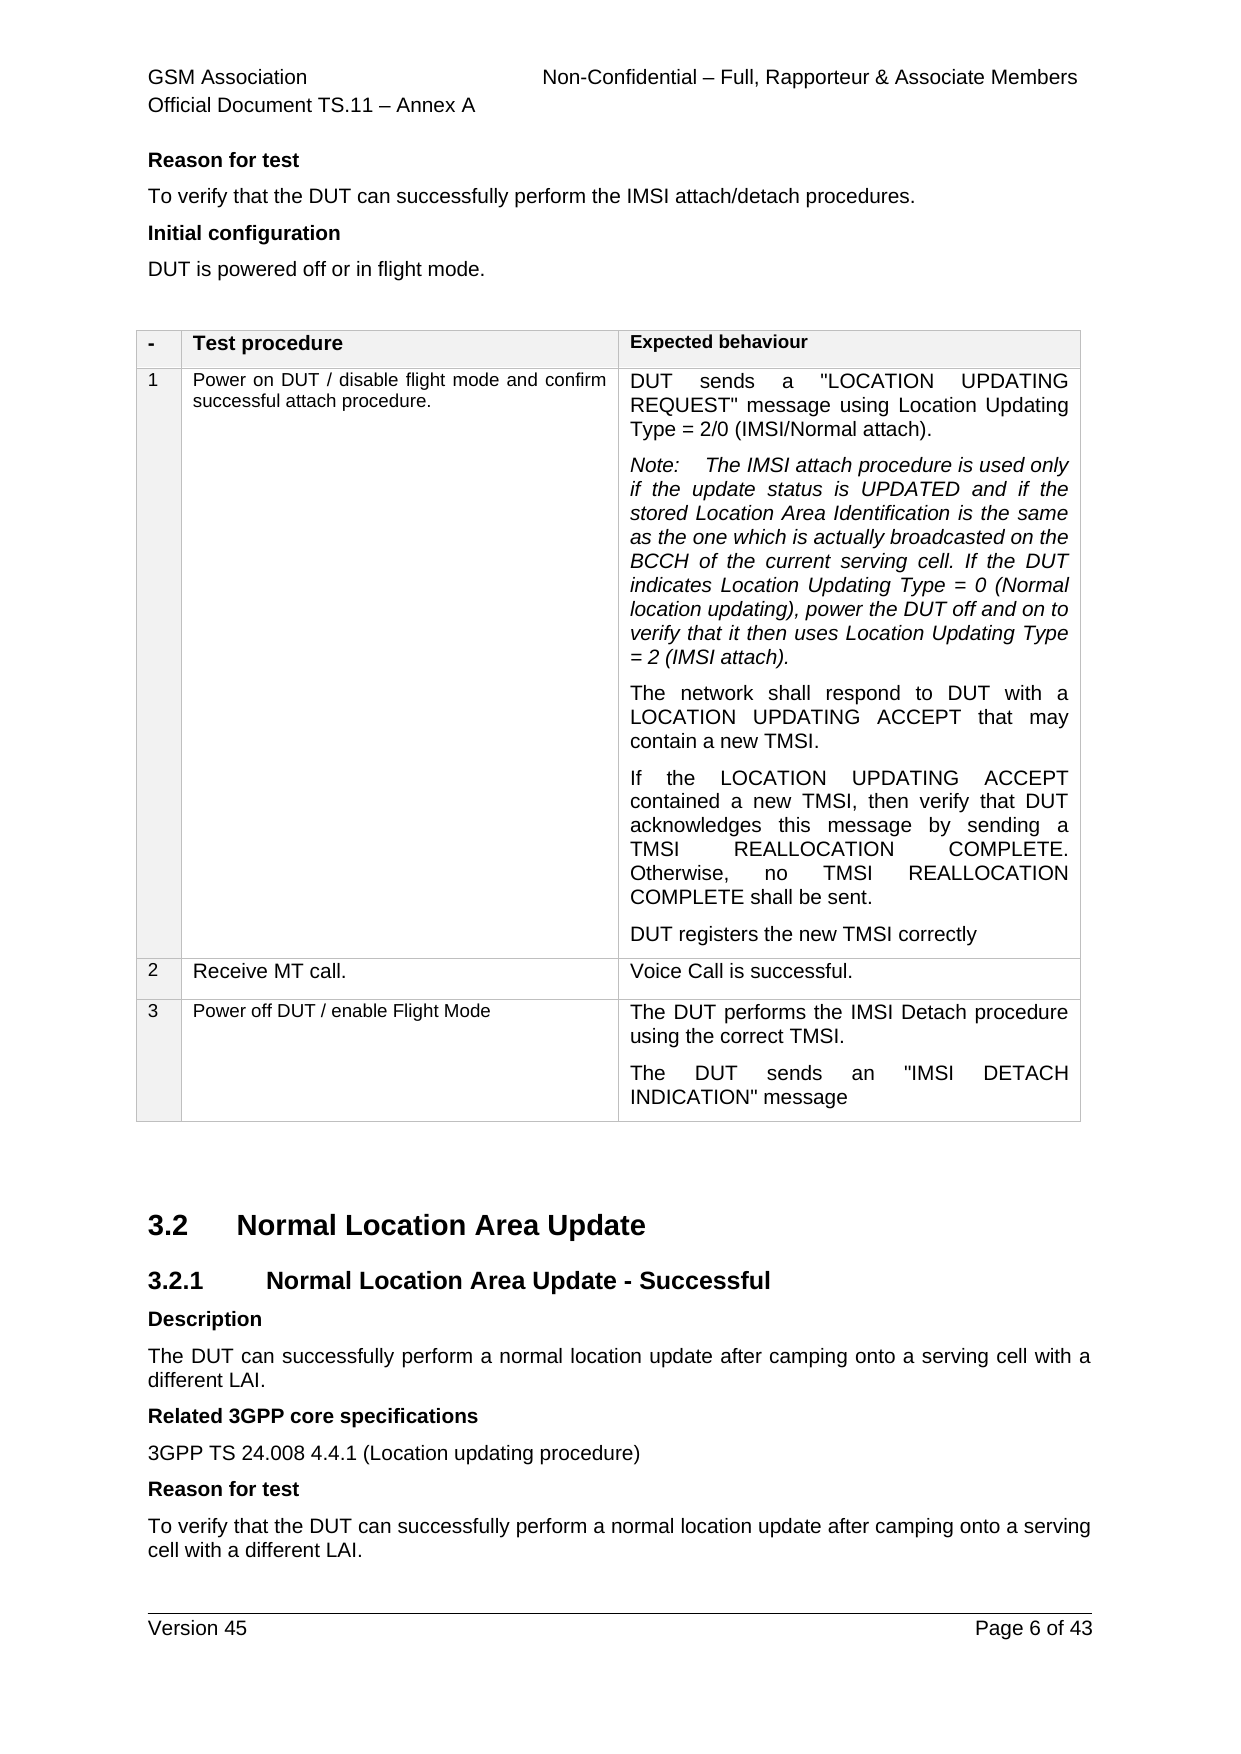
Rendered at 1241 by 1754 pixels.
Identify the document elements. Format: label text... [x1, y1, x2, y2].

text Initial configuration [148, 221, 1092, 244]
table_header Expected behaviour [619, 331, 1080, 367]
table_cell The DUT performs the IMSI Detach procedure using the correct TMSI. The DUT sends an "IMSI DETACH INDICATION" message [619, 1000, 1080, 1121]
text 3GPP TS 24.008 4.4.1 (Location updating procedure) [148, 1441, 1092, 1464]
text Related 3GPP core specifications [148, 1404, 1092, 1428]
text Description [148, 1307, 1092, 1331]
table_header - [137, 331, 181, 367]
table_cell Voice Call is successful. [619, 959, 1080, 999]
text DUT is powered off or in flight mode. [148, 257, 1092, 281]
table_cell Power on DUT / disable flight mode and confirm successful attach procedure. [182, 369, 618, 958]
table_cell 2 [137, 959, 181, 999]
text Reason for test [148, 1477, 1092, 1501]
subtitle 3.2.1 Normal Location Area Update - Successful [148, 1266, 1092, 1295]
table_cell DUT sends a "LOCATION UPDATING REQUEST" message using Location Updating Type = 2/0 (IMSI/Normal attach). Note: The IMSI attach procedure is used only if the update status is UPDATED and if the stored Location Area Identification is the same as the one which is actually broadcasted on the BCCH of the current serving cell. If the DUT indicates Location Updating Type = 0 (Normal location updating), power the DUT off and on to verify that it then uses Location Updating Type = 2 (IMSI attach). The network shall respond to DUT with a LOCATION UPDATING ACCEPT that may contain a new TMSI. If the LOCATION UPDATING ACCEPT contained a new TMSI, then verify that DUT acknowledges this message by sending a TMSI REALLOCATION COMPLETE. Otherwise, no TMSI REALLOCATION COMPLETE shall be sent. DUT registers the new TMSI correctly [619, 369, 1080, 958]
text To verify that the DUT can successfully perform the IMSI attach/detach procedures. [148, 184, 1092, 208]
table_cell Receive MT call. [182, 959, 618, 999]
table_cell Power off DUT / enable Flight Mode [182, 1000, 618, 1121]
text The DUT can successfully perform a normal location update after camping onto a serving cell with a different LAI. [148, 1344, 1092, 1392]
table_header Test procedure [182, 331, 618, 367]
table_cell 3 [137, 1000, 181, 1121]
table_cell 1 [137, 369, 181, 958]
subtitle 3.2 Normal Location Area Update [148, 1207, 1092, 1241]
text Reason for test [148, 148, 1092, 172]
text To verify that the DUT can successfully perform a normal location update after camping onto a serving cell with a different LAI. [148, 1513, 1092, 1561]
